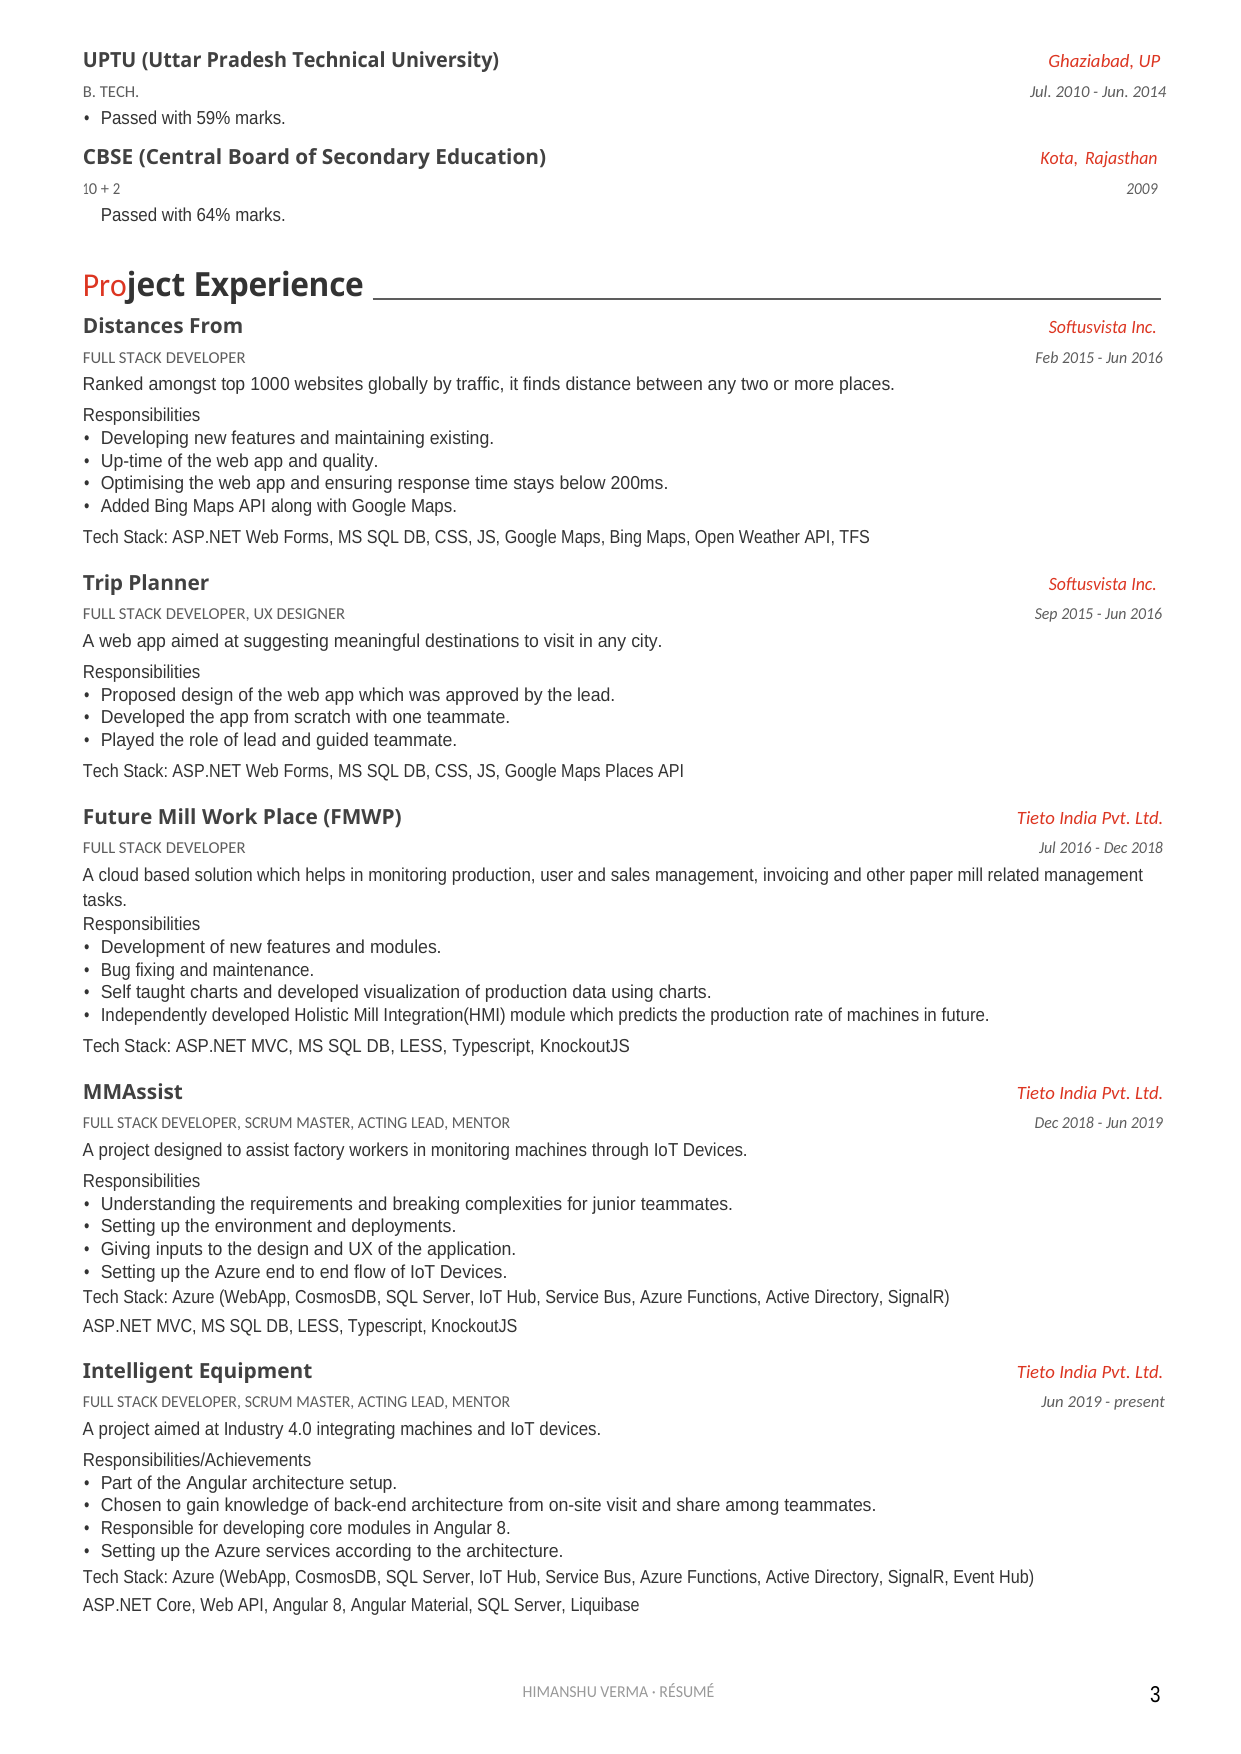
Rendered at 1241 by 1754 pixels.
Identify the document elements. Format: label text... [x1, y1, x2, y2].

text FULL STACK DEVELOPER, SCRUM MASTER, ACTING LEAD, MENTOR Jun 2019 - present [83, 1392, 1171, 1412]
list Setting up the Azure end to end flow of IoT Devices. [84, 1261, 1171, 1282]
text A web app aimed at suggesting meaningful destinations to visit in any city. [82, 630, 1171, 652]
text Responsibilities [83, 1170, 1171, 1191]
list Bug fixing and maintenance. [84, 958, 1171, 980]
list Optimising the web app and ensuring response time stays below 200ms. [84, 472, 1171, 494]
text Project Experience [83, 261, 1171, 306]
text 10 + 2 2009 [83, 178, 1171, 198]
text Tech Stack: Azure (WebApp, CosmosDB, SQL Server, IoT Hub, Service Bus, Azure Functions, Active Directory, SignalR) ASP.NET MVC, MS SQL DB, LESS, Typescript, KnockoutJS [83, 1286, 952, 1336]
text Responsibilities/Achievements [83, 1449, 1171, 1470]
text FULL STACK DEVELOPER Feb 2015 - Jun 2016 [83, 347, 1171, 367]
text Tech Stack: ASP.NET Web Forms, MS SQL DB, CSS, JS, Google Maps Places API [83, 760, 1171, 782]
text Passed with 64% marks. [101, 204, 1171, 225]
list Responsible for developing core modules in Angular 8. [84, 1517, 1171, 1539]
text FULL STACK DEVELOPER, SCRUM MASTER, ACTING LEAD, MENTOR Dec 2018 - Jun 2019 [83, 1113, 1171, 1133]
list Chosen to gain knowledge of back-end architecture from on-site visit and share among teammates. [84, 1494, 1171, 1516]
list Setting up the environment and deployments. [84, 1215, 1171, 1237]
text Responsibilities [83, 913, 1171, 934]
text Tech Stack: ASP.NET Web Forms, MS SQL DB, CSS, JS, Google Maps, Bing Maps, Open Weather API, TFS [83, 526, 1171, 548]
list Played the role of lead and guided teammate. [84, 729, 1171, 751]
text CBSE (Central Board of Secondary Education) Kota, Rajasthan [83, 142, 1171, 171]
list Passed with 59% marks. [84, 107, 1171, 128]
text UPTU (Uttar Pradesh Technical University) Ghaziabad, UP [83, 46, 1171, 74]
text Ranked amongst top 1000 websites globally by traffic, it finds distance between any two or more places. [82, 373, 1171, 395]
list Self taught charts and developed visualization of production data using charts. [84, 981, 1171, 1003]
list Up-time of the web app and quality. [84, 449, 1171, 471]
list Developed the app from scratch with one teammate. [84, 706, 1171, 728]
text Tech Stack: Azure (WebApp, CosmosDB, SQL Server, IoT Hub, Service Bus, Azure Functions, Active Directory, SignalR, Event Hub) ASP.NET Core, Web API, Angular 8, Angular Material, SQL Server, Liquibase [83, 1566, 1101, 1615]
list Developing new features and maintaining existing. [84, 427, 1171, 448]
text Future Mill Work Place (FMWP) Tieto India Pvt. Ltd. [83, 802, 1171, 830]
list Part of the Angular architecture setup. [84, 1472, 1171, 1493]
text B. TECH. Jul. 2010 - Jun. 2014 [83, 81, 1171, 102]
list Understanding the requirements and breaking complexities for junior teammates. [84, 1192, 1171, 1214]
list Proposed design of the web app which was approved by the lead. [84, 683, 1171, 705]
text FULL STACK DEVELOPER, UX DESIGNER Sep 2015 - Jun 2016 [83, 604, 1171, 624]
text A project designed to assist factory workers in monitoring machines through IoT Devices. [82, 1139, 1171, 1161]
text Trip Planner Softusvista Inc. [83, 568, 1171, 596]
text Intelligent Equipment Tieto India Pvt. Ltd. [83, 1356, 1171, 1384]
list Independently developed Holistic Mill Integration(HMI) module which predicts the production rate of machines in future. Tech Stack: ASP.NET MVC, MS SQL DB, LESS, Typescript, KnockoutJS [83, 1004, 1003, 1057]
text FULL STACK DEVELOPER Jul 2016 - Dec 2018 [83, 838, 1171, 858]
text A cloud based solution which helps in monitoring production, user and sales management, invoicing and other paper mill related management tasks. [82, 864, 1171, 910]
list Setting up the Azure services according to the architecture. [84, 1540, 1171, 1561]
text Responsibilities [83, 661, 1171, 682]
text Distances From Softusvista Inc. [83, 311, 1171, 339]
text A project aimed at Industry 4.0 integrating machines and IoT devices. [82, 1418, 1171, 1440]
list Added Bing Maps API along with Google Maps. [84, 495, 1171, 517]
list Development of new features and modules. [84, 936, 1171, 957]
text Responsibilities [83, 404, 1171, 426]
text MMAssist Tieto India Pvt. Ltd. [83, 1077, 1171, 1105]
list Giving inputs to the design and UX of the application. [84, 1238, 1171, 1259]
